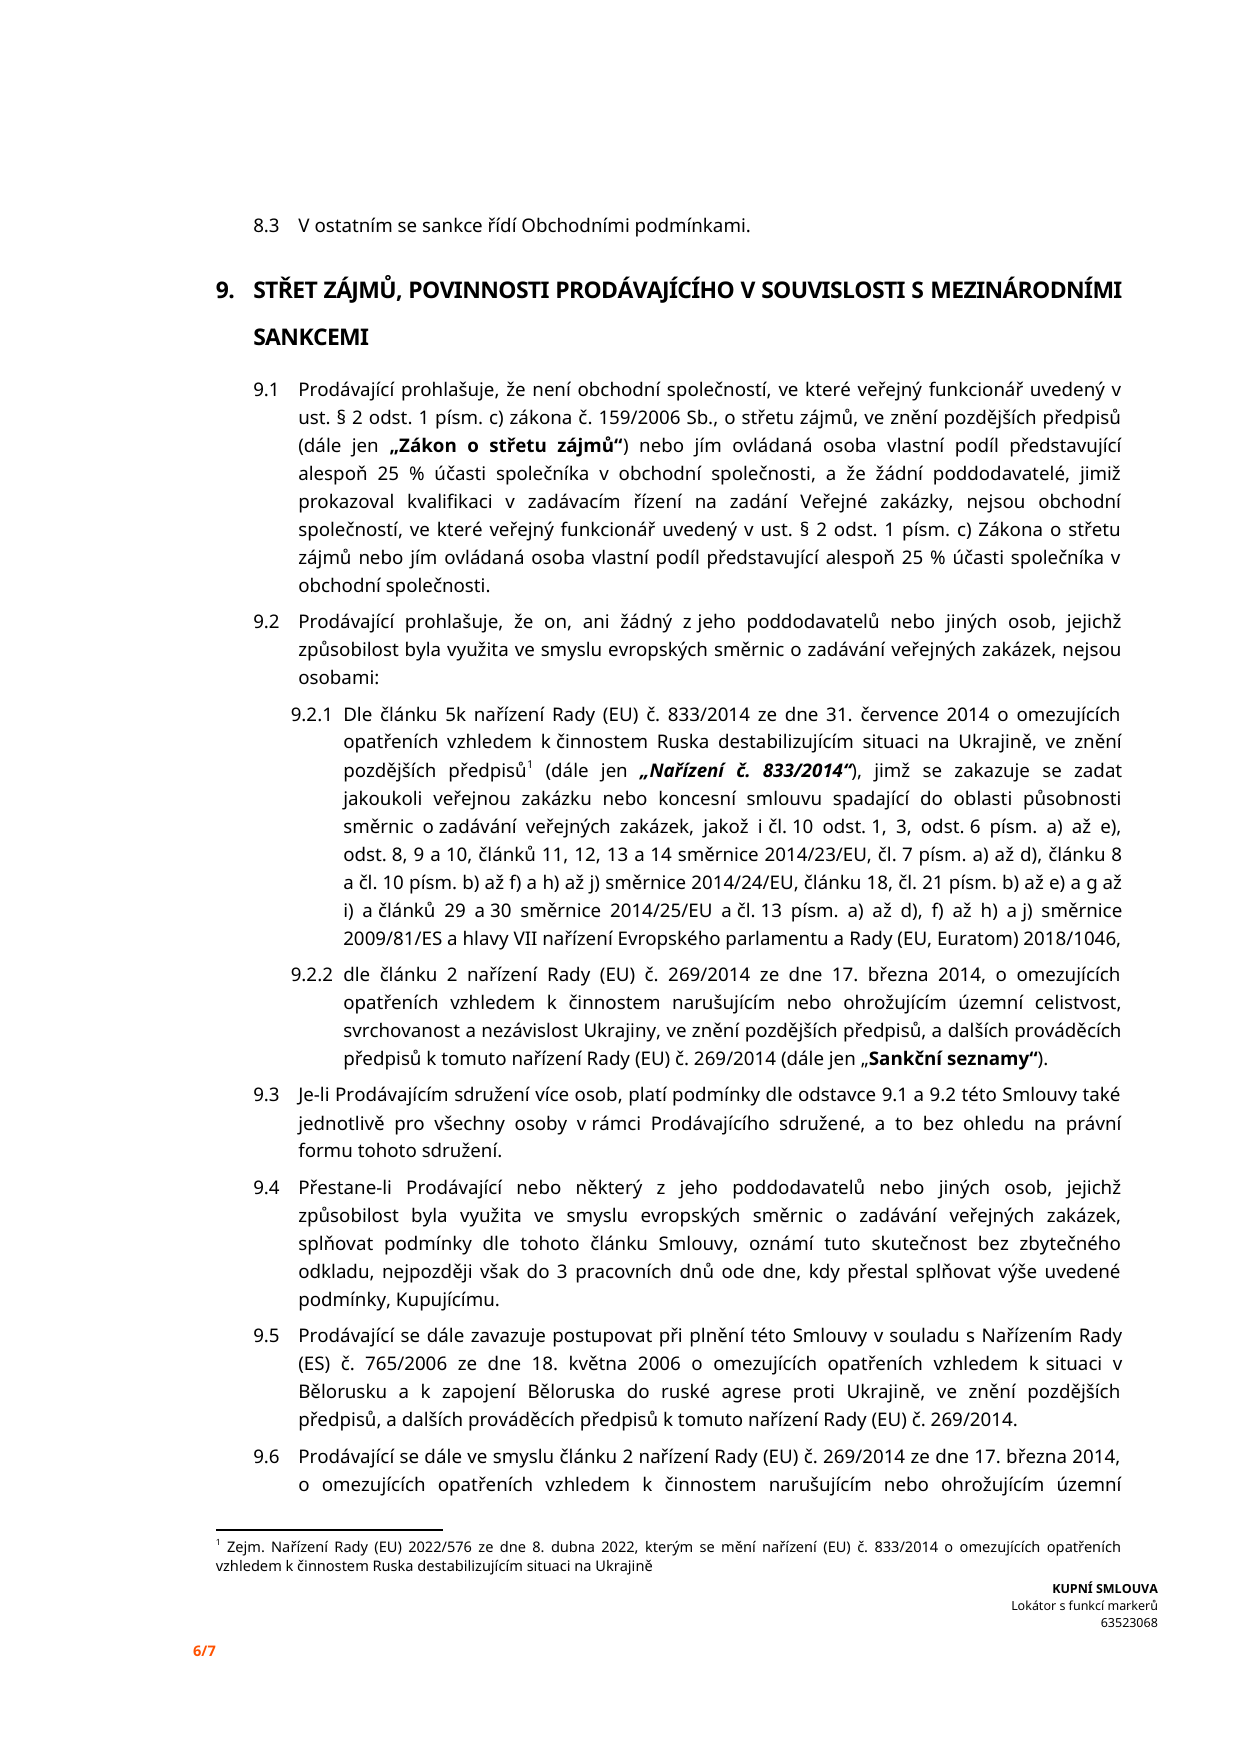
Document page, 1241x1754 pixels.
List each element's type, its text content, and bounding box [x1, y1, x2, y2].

list Je-li Prodávajícím sdružení více osob, platí podmínky dle odstavce 9.1 a 9.2 této Smlouvy také jednotlivě pro všechny osoby v rámci Prodávajícího sdružené, a to bez ohledu na právní formu tohoto sdružení. [253, 1082, 1122, 1163]
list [253, 1443, 1122, 1497]
list dle článku 2 nařízení Rady (EU) č. 269/2014 ze dne 17. března 2014, o omezujících opatřeních vzhledem k činnostem narušujícím nebo ohrožujícím územní celistvost, svrchovanost a nezávislost Ukrajiny, ve znění pozdějších předpisů, a dalších prováděcích předpisů k tomuto nařízení Rady (EU) č. 269/2014 (dále jen „Sankční seznamy“). [291, 961, 1122, 1071]
list Dle článku 5k nařízení Rady (EU) č. 833/2014 ze dne 31. července 2014 o omezujících opatřeních vzhledem k činnostem Ruska destabilizujícím situaci na Ukrajině, ve znění pozdějších předpisů (dále jen „Nařízení č. 833/2014“), jimž se zakazuje se zadat jakoukoli veřejnou zakázku nebo koncesní smlouvu spadající do oblasti působnosti směrnic o zadávání veřejných zakázek, jakož i čl. 10 odst. 1, 3, odst. 6 písm. a) až e), odst. 8, 9 a 10, článků 11, 12, 13 a 14 směrnice 2014/23/EU, čl. 7 písm. a) až d), článku 8 a čl. 10 písm. b) až f) a h) až j) směrnice 2014/24/EU, článku 18, čl. 21 písm. b) až e) a g až i) a článků 29 a 30 směrnice 2014/25/EU a čl. 13 písm. a) až d), f) až h) a j) směrnice 2009/81/ES a hlavy VII nařízení Evropského parlamentu a Rady (EU, Euratom) 2018/1046, [291, 701, 1122, 951]
list Prodávající prohlašuje, že není obchodní společností, ve které veřejný funkcionář uvedený v ust. § 2 odst. 1 písm. c) zákona č. 159/2006 Sb., o střetu zájmů, ve znění pozdějších předpisů (dále jen „Zákon o střetu zájmů“) nebo jím ovládaná osoba vlastní podíl představující alespoň 25 % účasti společníka v obchodní společnosti, a že žádní poddodavatelé, jimiž prokazoval kvalifikaci v zadávacím řízení na zadání Veřejné zakázky, nejsou obchodní společností, ve které veřejný funkcionář uvedený v ust. § 2 odst. 1 písm. c) Zákona o střetu zájmů nebo jím ovládaná osoba vlastní podíl představující alespoň 25 % účasti společníka v obchodní společnosti. [253, 376, 1122, 598]
list Prodávající se dále zavazuje postupovat při plnění této Smlouvy v souladu s Nařízením Rady (ES) č. 765/2006 ze dne 18. května 2006 o omezujících opatřeních vzhledem k situaci v Bělorusku a k zapojení Běloruska do ruské agrese proti Ukrajině, ve znění pozdějších předpisů, a dalších prováděcích předpisů k tomuto nařízení Rady (EU) č. 269/2014. [253, 1323, 1122, 1432]
list Přestane-li Prodávající nebo některý z jeho poddodavatelů nebo jiných osob, jejichž způsobilost byla využita ve smyslu evropských směrnic o zadávání veřejných zakázek, splňovat podmínky dle tohoto článku Smlouvy, oznámí tuto skutečnost bez zbytečného odkladu, nejpozději však do 3 pracovních dnů ode dne, kdy přestal splňovat výše uvedené podmínky, Kupujícímu. [253, 1174, 1122, 1312]
list Prodávající prohlašuje, že on, ani žádný z jeho poddodavatelů nebo jiných osob, jejichž způsobilost byla využita ve smyslu evropských směrnic o zadávání veřejných zakázek, nejsou osobami: [253, 608, 1122, 690]
list V ostatním se sankce řídí Obchodními podmínkami. [253, 212, 1122, 238]
subtitle STŘET zájmů, povinnosti PRODÁVAJÍCÍHO v souvislosti s Mezinárodními sankcemi [216, 274, 1122, 352]
